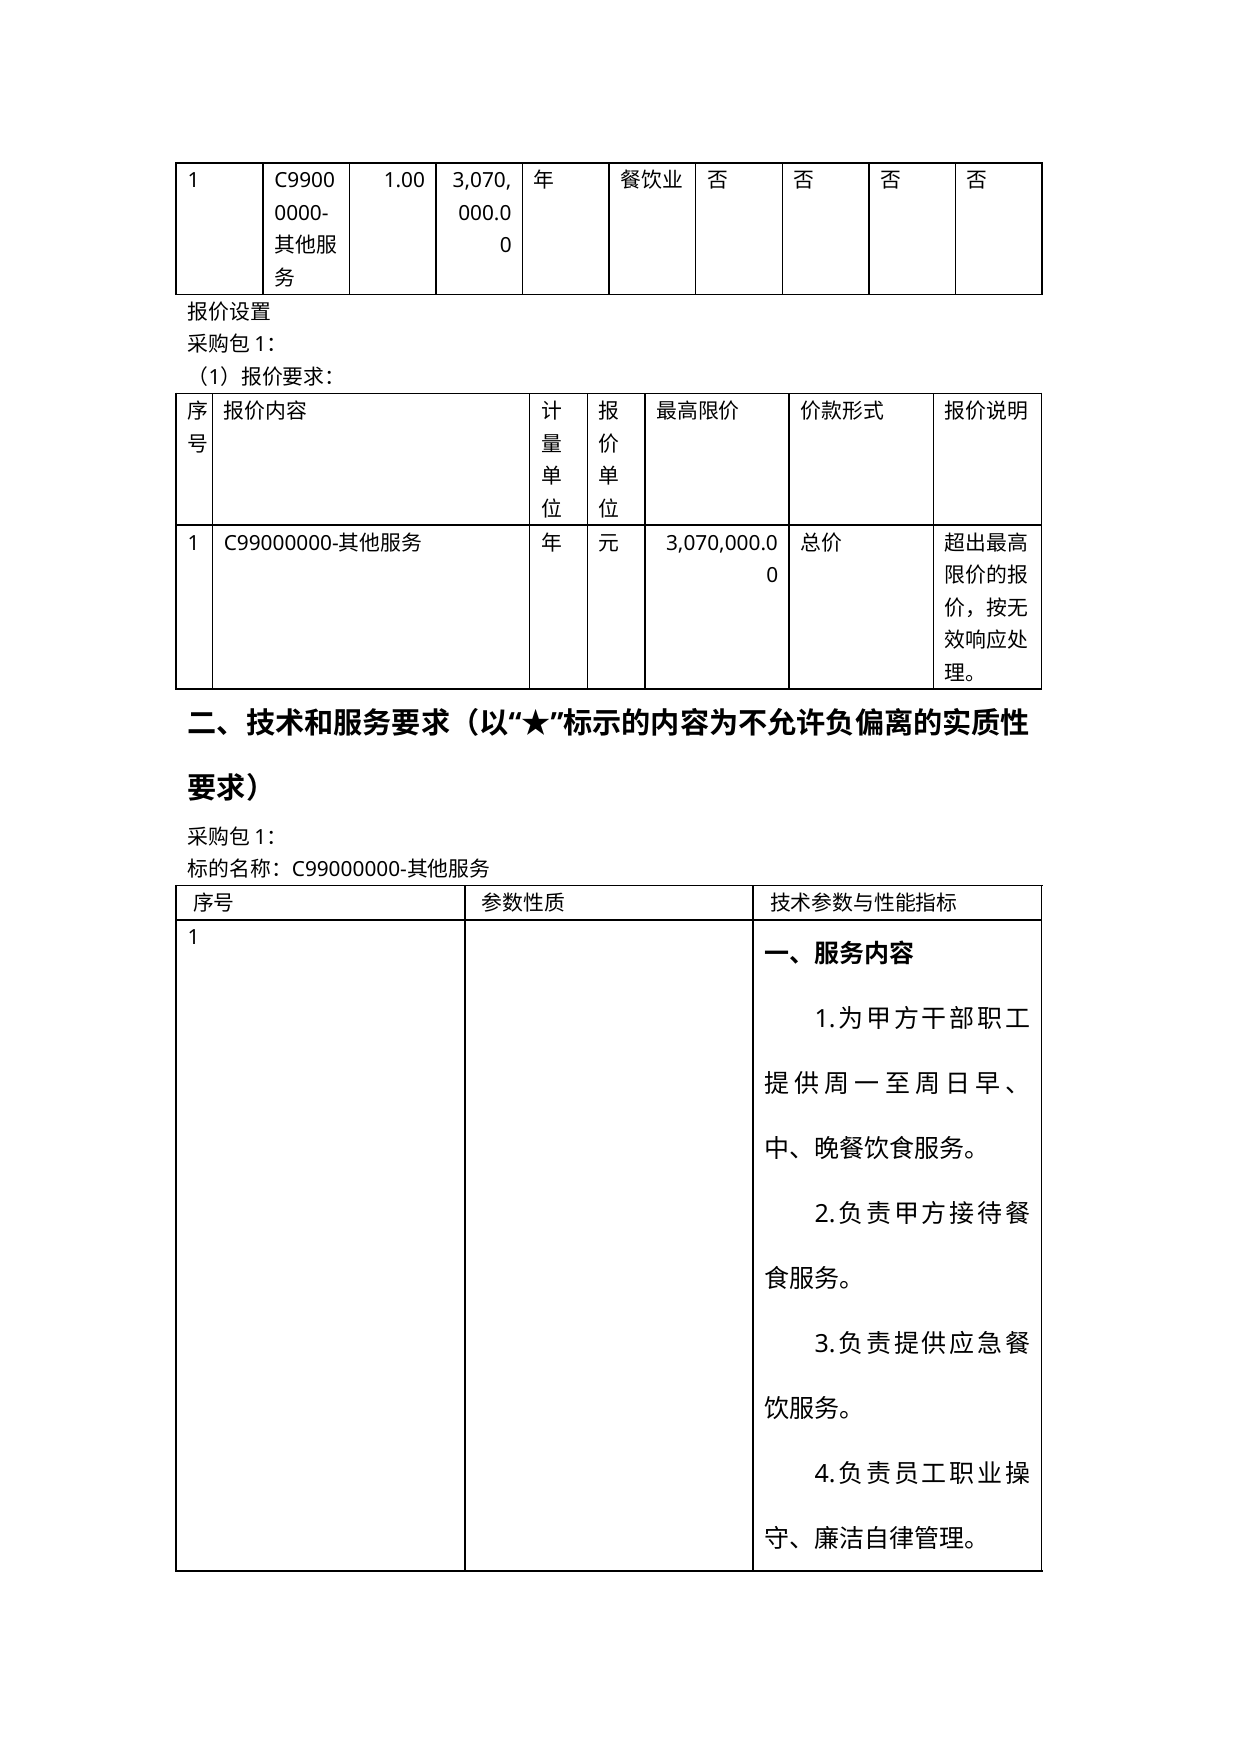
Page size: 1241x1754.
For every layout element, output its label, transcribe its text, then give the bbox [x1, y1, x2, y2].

table_header 序号 [177, 394, 212, 524]
table_cell 年 [530, 526, 587, 688]
table_cell 否 [956, 164, 1041, 293]
table_cell 3,070,000.00 [437, 164, 522, 293]
table_header 报价单位 [588, 394, 644, 524]
table_cell 否 [870, 164, 955, 293]
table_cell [754, 921, 1041, 1570]
table_header 计量单位 [530, 394, 587, 524]
table_cell [466, 921, 752, 1570]
table_header 序号 [177, 886, 464, 919]
table_header 参数性质 [466, 886, 752, 919]
text 标的名称：C99000000-其他服务 [187, 852, 1053, 885]
table_header 技术参数与性能指标 [754, 886, 1041, 919]
text （1）报价要求： [187, 360, 1053, 393]
table_cell 年 [523, 164, 608, 293]
table_cell 否 [783, 164, 868, 293]
table_cell 3,070,000.00 [646, 526, 788, 688]
table_cell 1 [177, 526, 212, 688]
table_cell 否 [696, 164, 782, 293]
text 采购包1： [187, 820, 1053, 852]
table_cell C99000000-其他服务 [264, 164, 349, 293]
table_header 最高限价 [646, 394, 788, 524]
table_header 价款形式 [790, 394, 933, 524]
text 采购包1： [187, 328, 1053, 360]
table_cell 餐饮业 [610, 164, 695, 293]
table_header 报价说明 [934, 394, 1041, 524]
text 报价设置 [187, 295, 1053, 328]
table_cell 超出最高限价的报价，按无效响应处理。 [934, 526, 1041, 688]
table_cell 1 [177, 164, 262, 293]
table_cell 元 [588, 526, 644, 688]
table_cell C99000000-其他服务 [213, 526, 529, 688]
table_cell 1.00 [350, 164, 435, 293]
table_cell 1 [177, 921, 464, 1570]
table_header 报价内容 [213, 394, 529, 524]
text 二、技术和服务要求（以“★”标示的内容为不允许负偏离的实质性要求） [187, 690, 1053, 820]
table_cell 总价 [790, 526, 933, 688]
